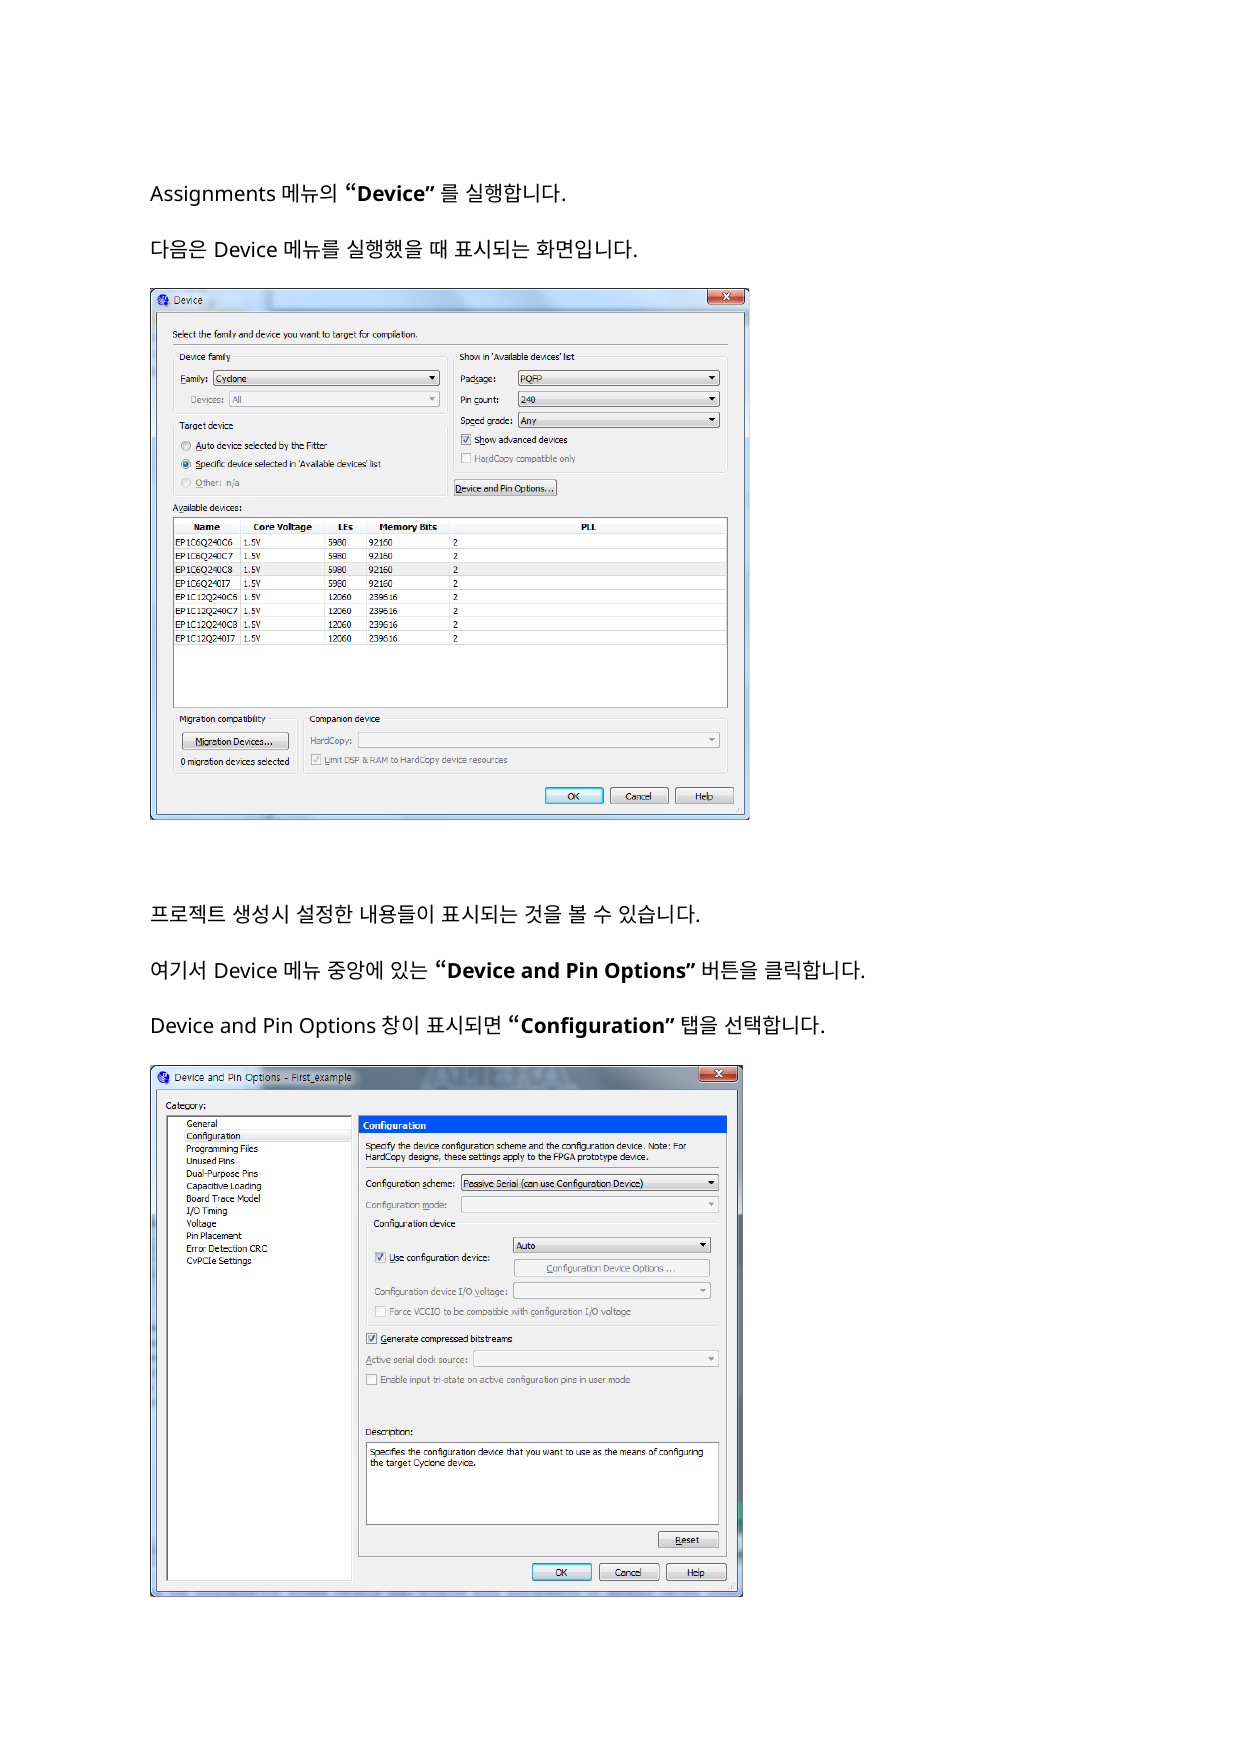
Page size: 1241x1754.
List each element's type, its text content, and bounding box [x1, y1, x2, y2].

text Device and Pin Options 창이 표시되면 “Configuration” 탭을 선택합니다. [150, 1009, 1090, 1040]
text Assignments 메뉴의 “Device” 를 실행합니다. [150, 177, 1090, 207]
text 여기서 Device 메뉴 중앙에 있는 “Device and Pin Options” 버튼을 클릭합니다. [150, 954, 1090, 984]
text 프로젝트 생성시 설정한 내용들이 표시되는 것을 볼 수 있습니다. [150, 898, 1090, 929]
text 다음은 Device 메뉴를 실행했을 때 표시되는 화면입니다. [150, 233, 1090, 263]
picture [150, 288, 750, 820]
picture [150, 1065, 743, 1597]
